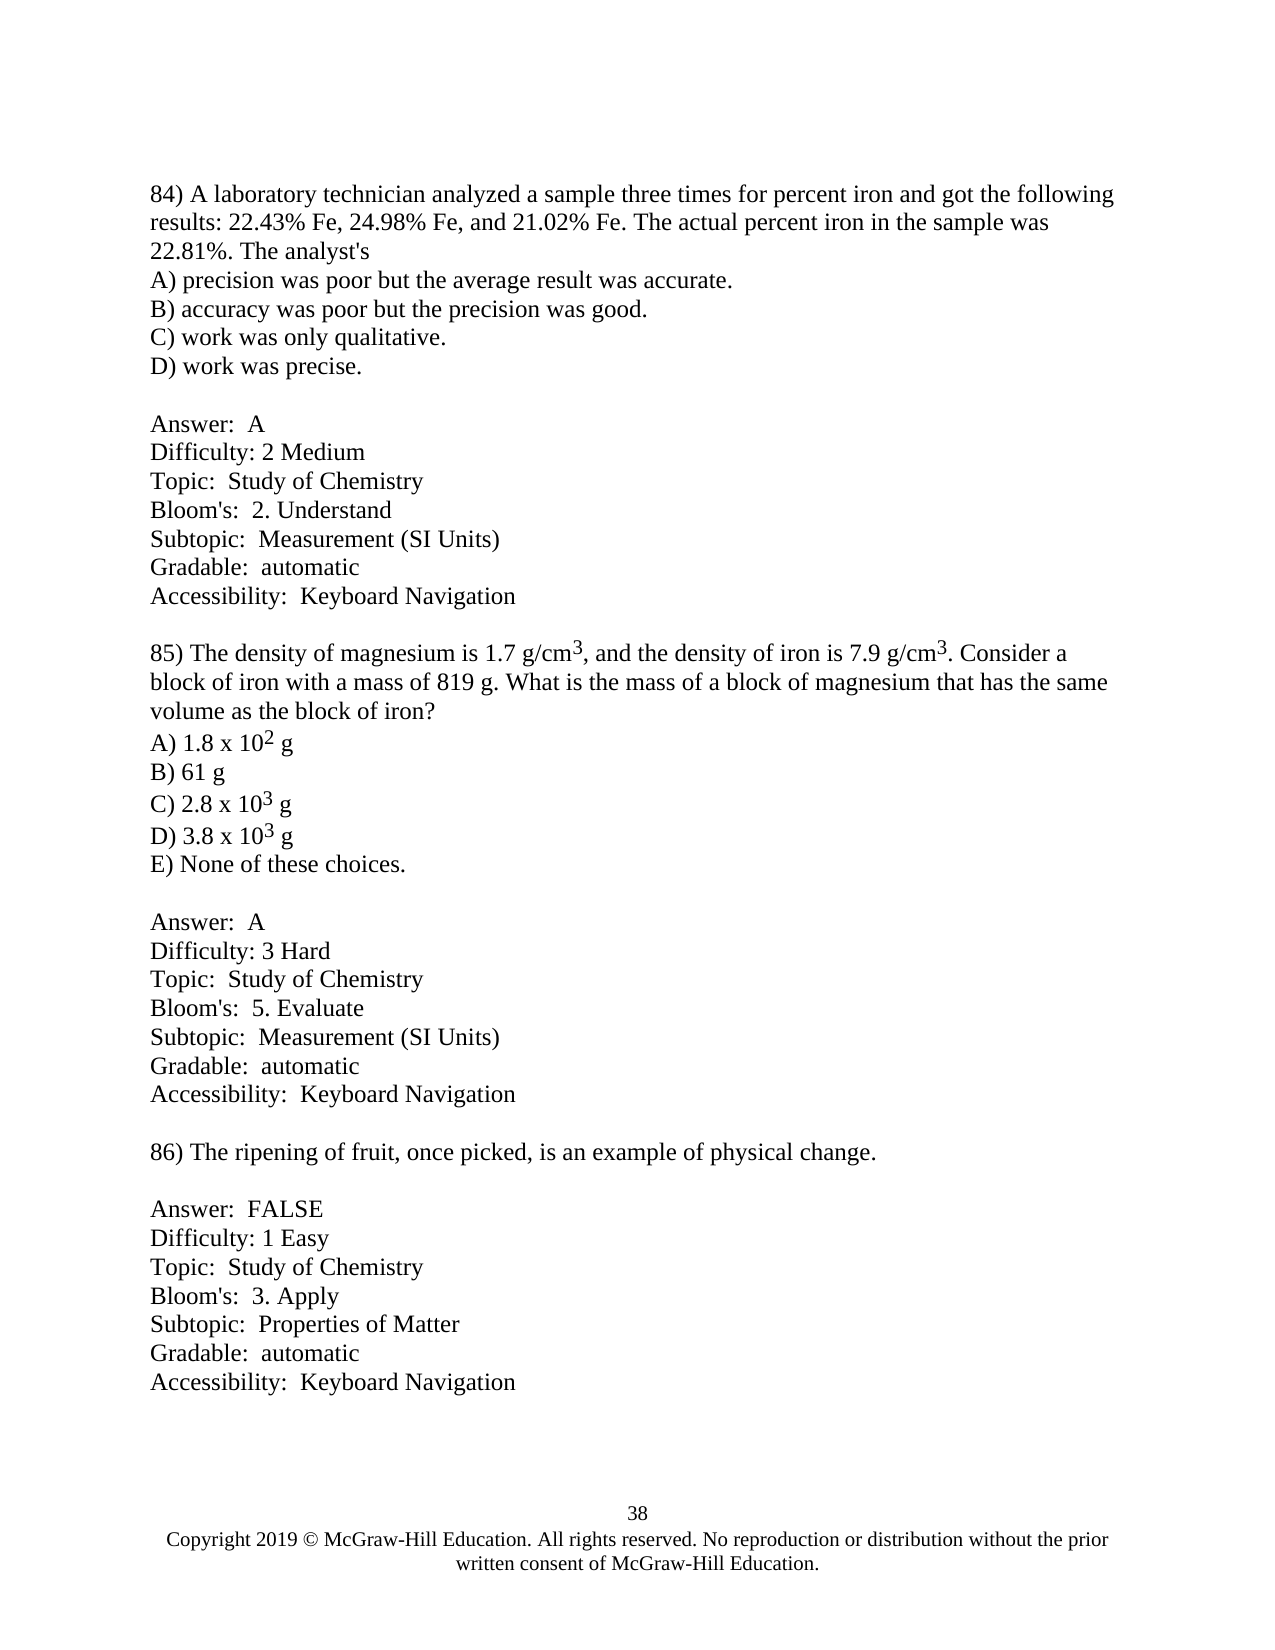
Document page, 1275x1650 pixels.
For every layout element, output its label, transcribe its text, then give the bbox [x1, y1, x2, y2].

text B) 61 g [150, 757, 1125, 785]
text Answer: FALSE [150, 1194, 1125, 1223]
text Subtopic: Measurement (SI Units) [150, 1022, 1125, 1051]
text 84) A laboratory technician analyzed a sample three times for percent iron and got the following results: 22.43% Fe, 24.98% Fe, and 21.02% Fe. The actual percent iron in the sample was 22.81%. The analyst's [150, 179, 1125, 265]
text Subtopic: Properties of Matter [150, 1309, 1125, 1338]
text C) work was only qualitative. [150, 322, 1125, 351]
text Topic: Study of Chemistry [150, 964, 1125, 993]
text Bloom's: 5. Evaluate [150, 993, 1125, 1022]
text Accessibility: Keyboard Navigation [150, 581, 1125, 610]
text Topic: Study of Chemistry [150, 1252, 1125, 1281]
text Gradable: automatic [150, 552, 1125, 581]
text Gradable: automatic [150, 1051, 1125, 1079]
text Topic: Study of Chemistry [150, 466, 1125, 495]
text 85) The density of magnesium is 1.7 g/cm3, and the density of iron is 7.9 g/cm3. Consider a block of iron with a mass of 819 g. What is the mass of a block of magnesium that has the same volume as the block of iron? [150, 635, 1125, 724]
text E) None of these choices. [150, 849, 1125, 878]
text Answer: A [150, 907, 1125, 936]
text D) work was precise. [150, 351, 1125, 380]
text A) 1.8 x 102 g [150, 724, 1125, 757]
text Accessibility: Keyboard Navigation [150, 1079, 1125, 1108]
text Difficulty: 2 Medium [150, 437, 1125, 466]
text D) 3.8 x 103 g [150, 817, 1125, 849]
text Difficulty: 3 Hard [150, 936, 1125, 964]
text 86) The ripening of fruit, once picked, is an example of physical change. [150, 1137, 1125, 1166]
text Answer: A [150, 409, 1125, 437]
text Difficulty: 1 Easy [150, 1223, 1125, 1252]
text A) precision was poor but the average result was accurate. [150, 265, 1125, 294]
text C) 2.8 x 103 g [150, 785, 1125, 817]
text Bloom's: 2. Understand [150, 495, 1125, 524]
text B) accuracy was poor but the precision was good. [150, 294, 1125, 322]
text Subtopic: Measurement (SI Units) [150, 524, 1125, 552]
text Bloom's: 3. Apply [150, 1281, 1125, 1309]
text Accessibility: Keyboard Navigation [150, 1367, 1125, 1396]
text Gradable: automatic [150, 1338, 1125, 1367]
